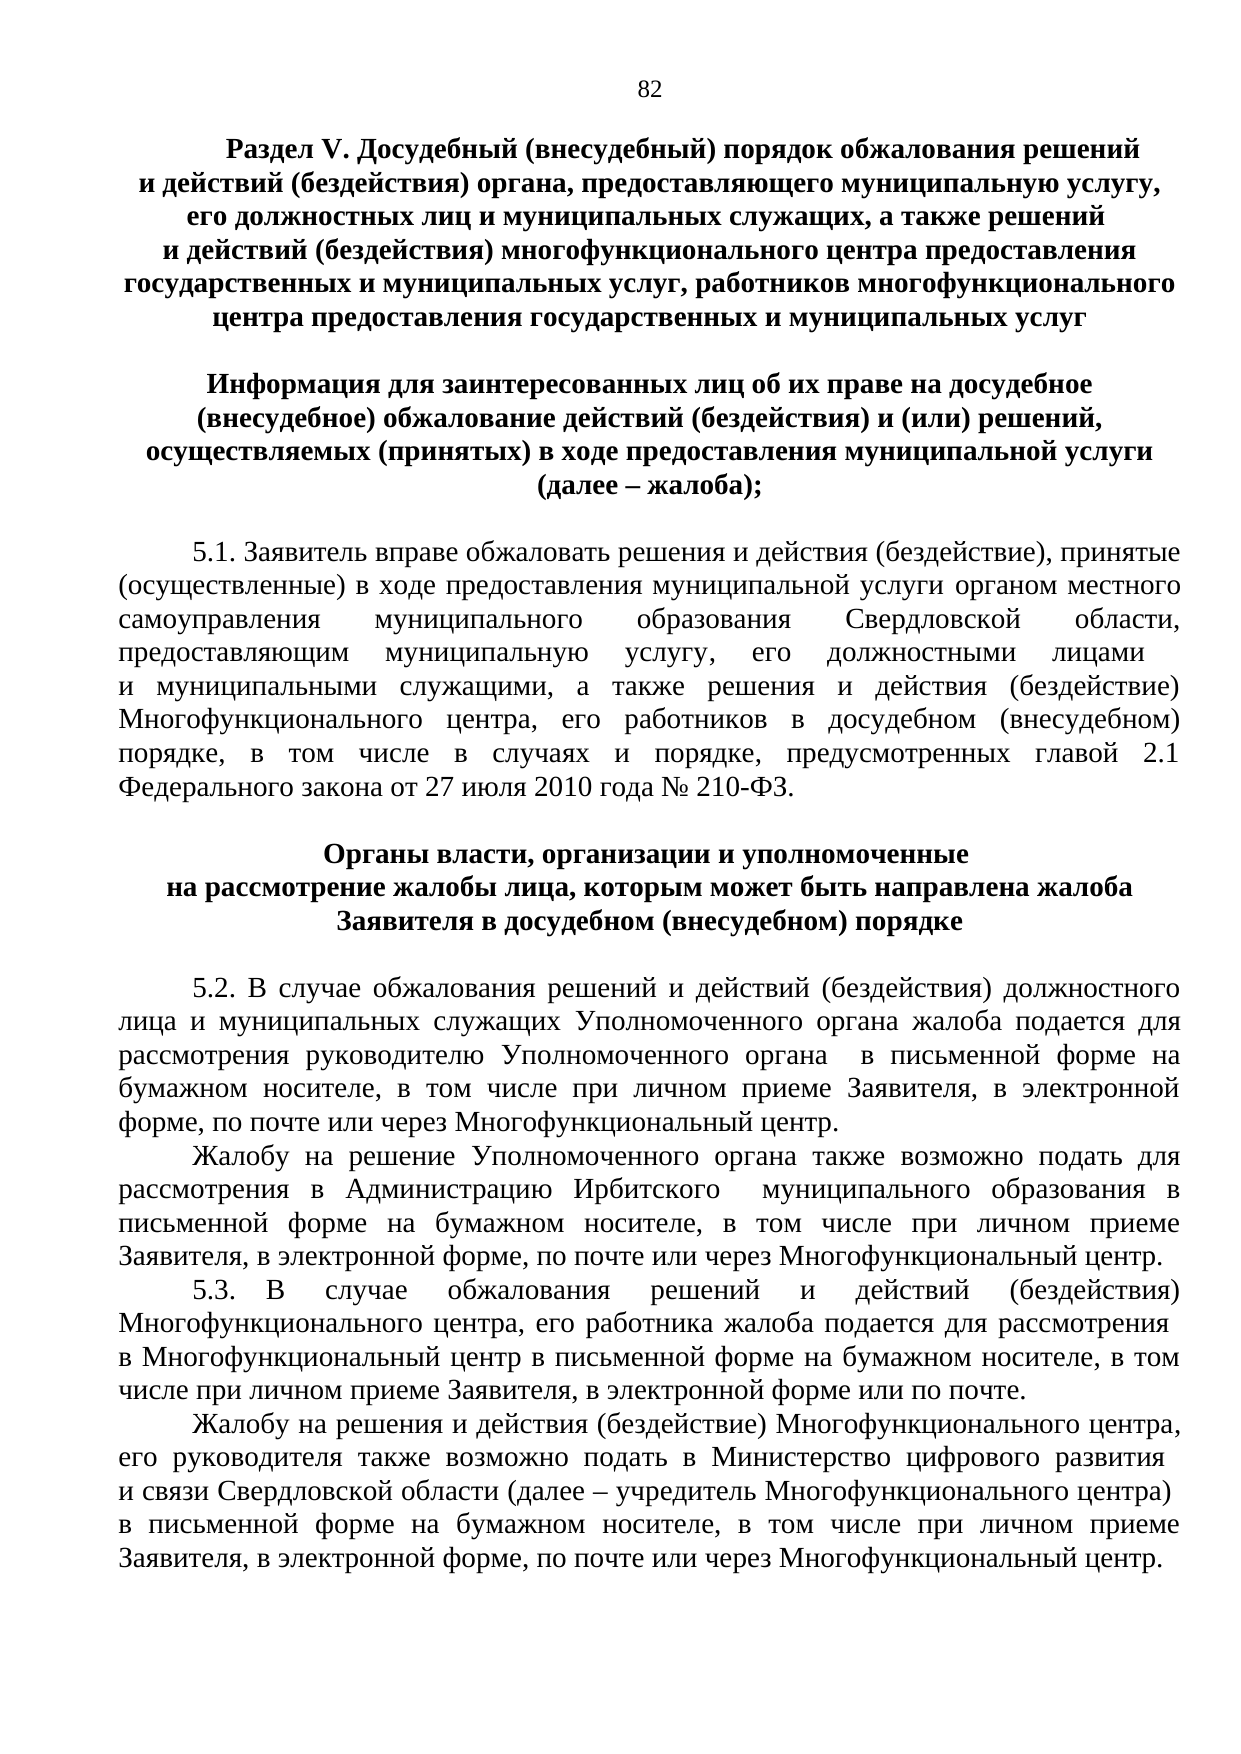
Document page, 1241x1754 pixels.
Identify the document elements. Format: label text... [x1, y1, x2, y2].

text 5.1. Заявитель вправе обжаловать решения и действия (бездействие), принятые (осуществленные) в ходе предоставления муниципальной услуги органом местного самоуправления муниципального образования Свердловской области, предоставляющим муниципальную услугу, его должностными лицами и муниципальными служащими, а также решения и действия (бездействие) Многофункционального центра, его работников в досудебном (внесудебном) порядке, в том числе в случаях и порядке, предусмотренных главой 2.1 Федерального закона от 27 июля 2010 года № 210-ФЗ. [118, 534, 1181, 802]
list 5.2. В случае обжалования решений и действий (бездействия) должностного лица и муниципальных служащих Уполномоченного органа жалоба подается для рассмотрения руководителю Уполномоченного органа в письменной форме на бумажном носителе, в том числе при личном приеме Заявителя, в электронной форме, по почте или через Многофункциональный центр. [118, 970, 1181, 1138]
list Жалобу на решения и действия (бездействие) Многофункционального центра, его руководителя также возможно подать в Министерство цифрового развития и связи Свердловской области (далее – учредитель Многофункционального центра) в письменной форме на бумажном носителе, в том числе при личном приеме Заявителя, в электронной форме, по почте или через Многофункциональный центр. [118, 1406, 1181, 1574]
list Жалобу на решение Уполномоченного органа также возможно подать для рассмотрения в Администрацию Ирбитского муниципального образования в письменной форме на бумажном носителе, в том числе при личном приеме Заявителя, в электронной форме, по почте или через Многофункциональный центр. [118, 1138, 1181, 1272]
text Раздел V. Досудебный (внесудебный) порядок обжалования решений и действий (бездействия) органа, предоставляющего муниципальную услугу, его должностных лиц и муниципальных служащих, а также решений и действий (бездействия) многофункционального центра предоставления государственных и муниципальных услуг, работников многофункционального центра предоставления государственных и муниципальных услуг [118, 131, 1181, 333]
text Органы власти, организации и уполномоченные на рассмотрение жалобы лица, которым может быть направлена жалоба Заявителя в досудебном (внесудебном) порядке [118, 836, 1181, 936]
text Информация для заинтересованных лиц об их праве на досудебное (внесудебное) обжалование действий (бездействия) и (или) решений, осуществляемых (принятых) в ходе предоставления муниципальной услуги (далее – жалоба); [118, 366, 1181, 500]
list В случае обжалования решений и действий (бездействия) Многофункционального центра, его работника жалоба подается для рассмотрения в Многофункциональный центр в письменной форме на бумажном носителе, в том числе при личном приеме Заявителя, в электронной форме или по почте. [118, 1272, 1181, 1406]
